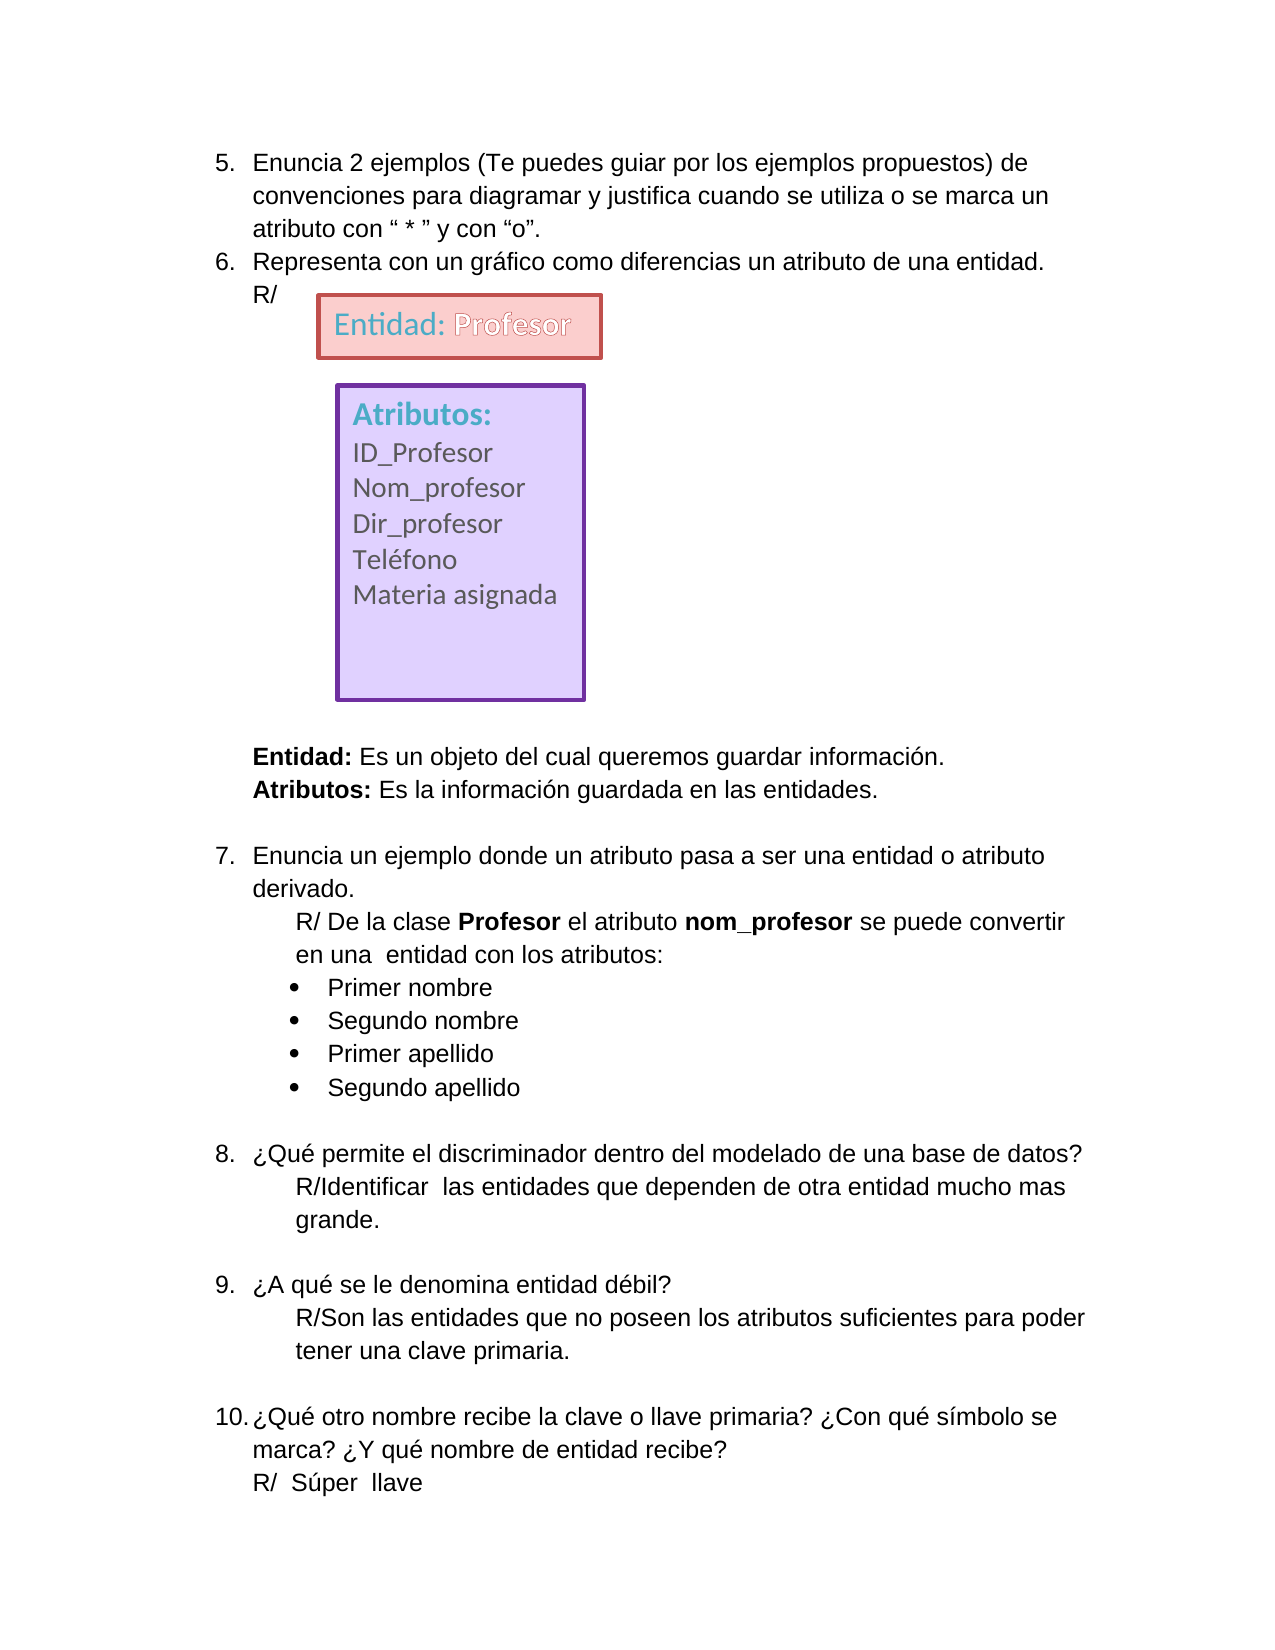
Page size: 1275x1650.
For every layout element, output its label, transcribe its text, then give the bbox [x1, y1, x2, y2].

list R/ Súper llave [252, 1468, 1098, 1497]
list Segundo apellido [290, 1072, 1098, 1101]
list ¿Qué permite el discriminador dentro del modelado de una base de datos? [215, 1139, 1098, 1167]
list ¿Qué otro nombre recibe la clave o llave primaria? ¿Con qué símbolo se marca? ¿Y qué nombre de entidad recibe? [215, 1402, 1098, 1464]
list Primer nombre [290, 973, 1098, 1002]
list ¿A qué se le denomina entidad débil? [215, 1270, 1098, 1299]
list Atributos: Es la información guardada en las entidades. [252, 775, 1098, 804]
list R/ De la clase Profesor el atributo nom_profesor se puede convertir en una entidad con los atributos: [295, 907, 1098, 969]
list Entidad: Es un objeto del cual queremos guardar información. [252, 742, 1098, 771]
list Segundo nombre [290, 1006, 1098, 1035]
list R/ [252, 280, 1098, 308]
list Enuncia 2 ejemplos (Te puedes guiar por los ejemplos propuestos) de convenciones para diagramar y justifica cuando se utiliza o se marca un atributo con “ * ” y con “o”. [215, 148, 1098, 242]
list Primer apellido [290, 1039, 1098, 1068]
list Representa con un gráfico como diferencias un atributo de una entidad. [215, 247, 1098, 275]
list R/Identificar las entidades que dependen de otra entidad mucho mas grande. [295, 1172, 1098, 1233]
list Enuncia un ejemplo donde un atributo pasa a ser una entidad o atributo derivado. [215, 841, 1098, 903]
list R/Son las entidades que no poseen los atributos suficientes para poder tener una clave primaria. [295, 1303, 1098, 1365]
